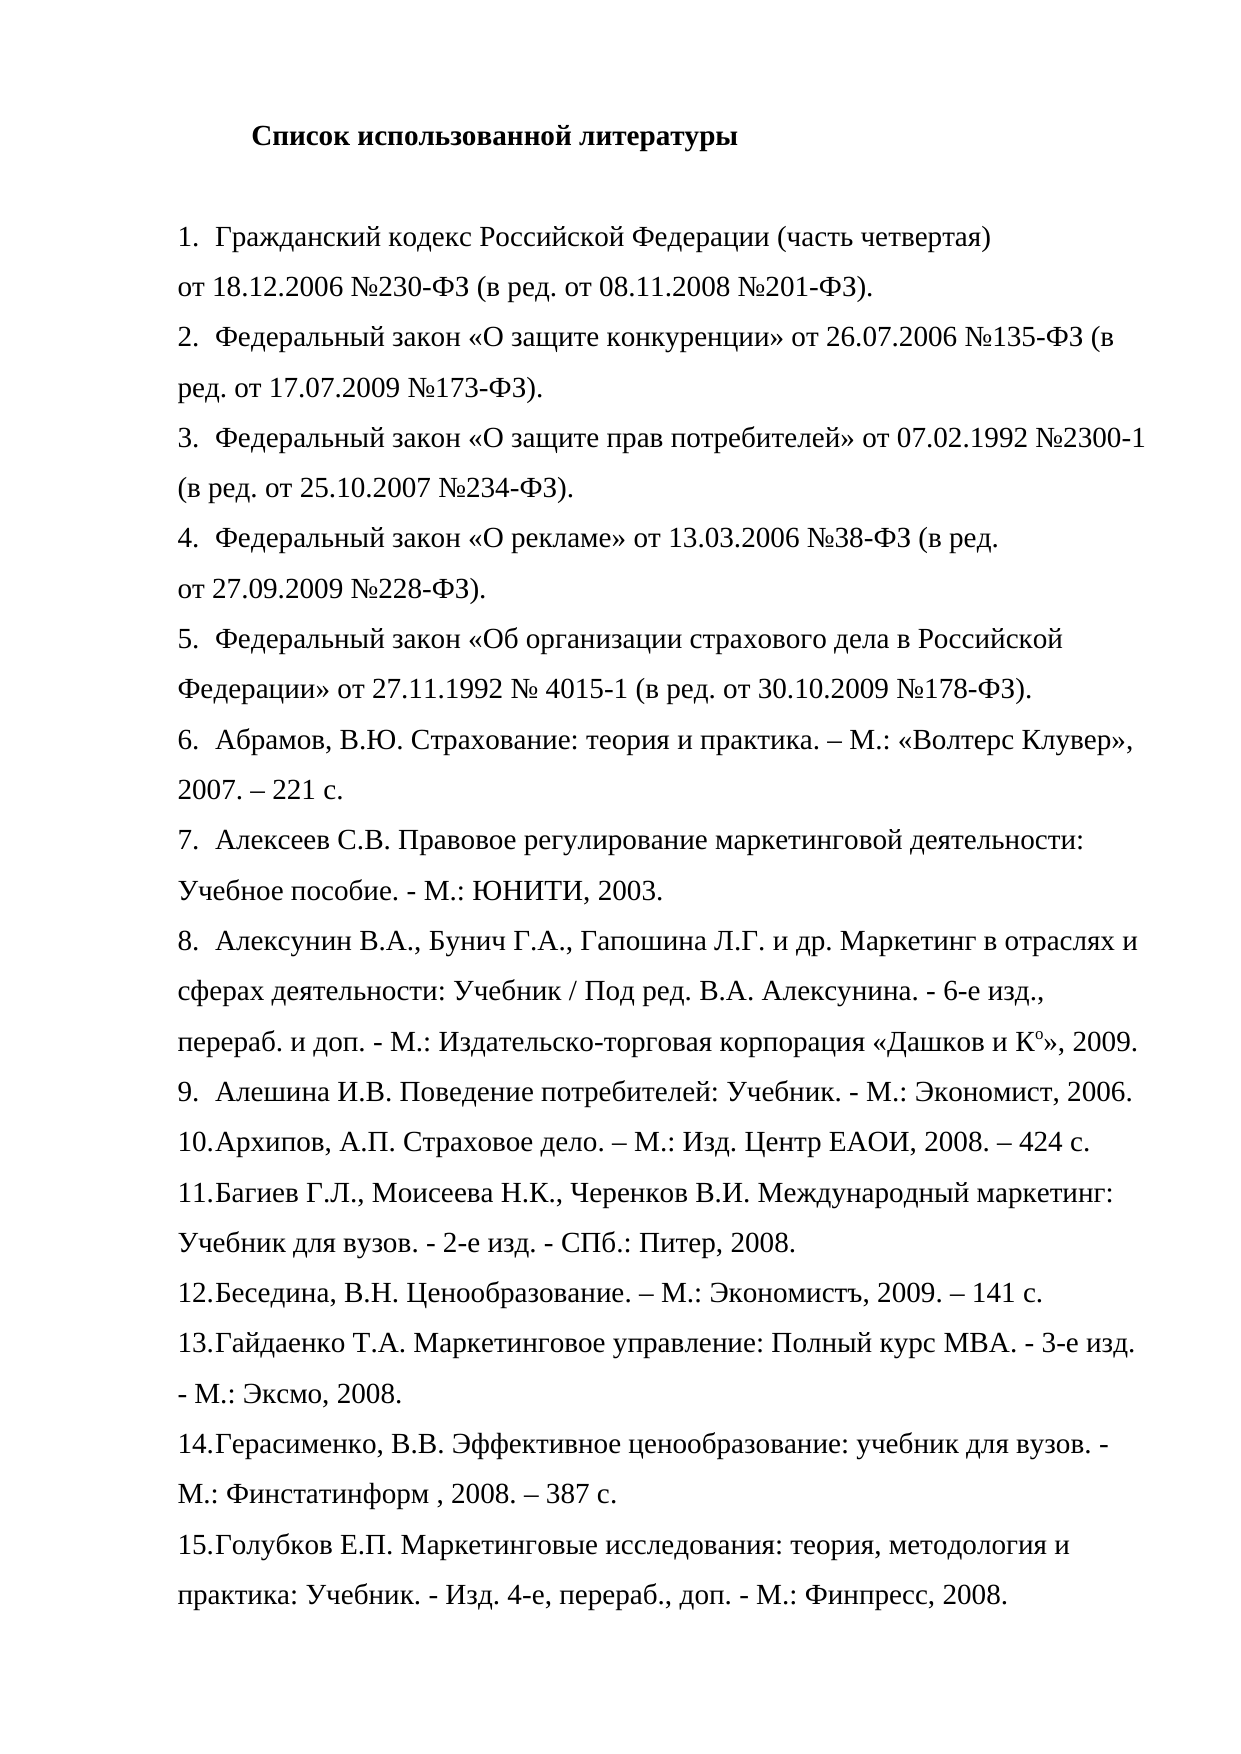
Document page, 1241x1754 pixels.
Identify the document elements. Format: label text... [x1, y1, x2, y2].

list Абрамов, В.Ю. Страхование: теория и практика. – М.: «Волтерс Клувер», 2007. – 221 с. [177, 722, 1152, 806]
list Архипов, А.П. Страховое дело. – М.: Изд. Центр ЕАОИ, 2008. – 424 с. [177, 1124, 1152, 1158]
list Федеральный закон «О рекламе» от 13.03.2006 №38-ФЗ (в ред. от 27.09.2009 №228-ФЗ). [177, 521, 1152, 604]
text Список использованной литературы [177, 118, 1152, 152]
list Герасименко, В.В. Эффективное ценообразование: учебник для вузов. - М.: Финстатинформ , 2008. – 387 с. [177, 1426, 1152, 1510]
list Алексунин В.А., Бунич Г.А., Гапошина Л.Г. и др. Маркетинг в отраслях и сферах деятельности: Учебник / Под ред. В.А. Алексунина. - 6-е изд., перераб. и доп. - М.: Издательско-торговая корпорация «Дашков и Ко», 2009. [177, 923, 1152, 1057]
list Федеральный закон «О защите прав потребителей» от 07.02.1992 №2300-1 (в ред. от 25.10.2007 №234-ФЗ). [177, 420, 1152, 504]
list Федеральный закон «Об организации страхового дела в Российской Федерации» от 27.11.1992 № 4015-1 (в ред. от 30.10.2009 №178-ФЗ). [177, 621, 1152, 705]
list Федеральный закон «О защите конкуренции» от 26.07.2006 №135-ФЗ (в ред. от 17.07.2009 №173-ФЗ). [177, 319, 1152, 403]
list Голубков Е.П. Маркетинговые исследования: теория, методология и практика: Учебник. - Изд. 4-е, перераб., доп. - М.: Финпресс, 2008. [177, 1527, 1152, 1611]
list Гражданский кодекс Российской Федерации (часть четвертая) от 18.12.2006 №230-ФЗ (в ред. от 08.11.2008 №201-ФЗ). [177, 219, 1152, 303]
list Багиев Г.Л., Моисеева Н.К., Черенков В.И. Международный маркетинг: Учебник для вузов. - 2-е изд. - СПб.: Питер, 2008. [177, 1175, 1152, 1258]
list Гайдаенко Т.А. Маркетинговое управление: Полный курс MBA. - 3-е изд. - М.: Эксмо, 2008. [177, 1326, 1152, 1409]
list Алексеев С.В. Правовое регулирование маркетинговой деятельности: Учебное пособие. - М.: ЮНИТИ, 2003. [177, 822, 1152, 906]
list Беседина, В.Н. Ценообразование. – М.: Экономистъ, 2009. – 141 с. [177, 1275, 1152, 1309]
list Алешина И.В. Поведение потребителей: Учебник. - М.: Экономист, 2006. [177, 1074, 1152, 1108]
